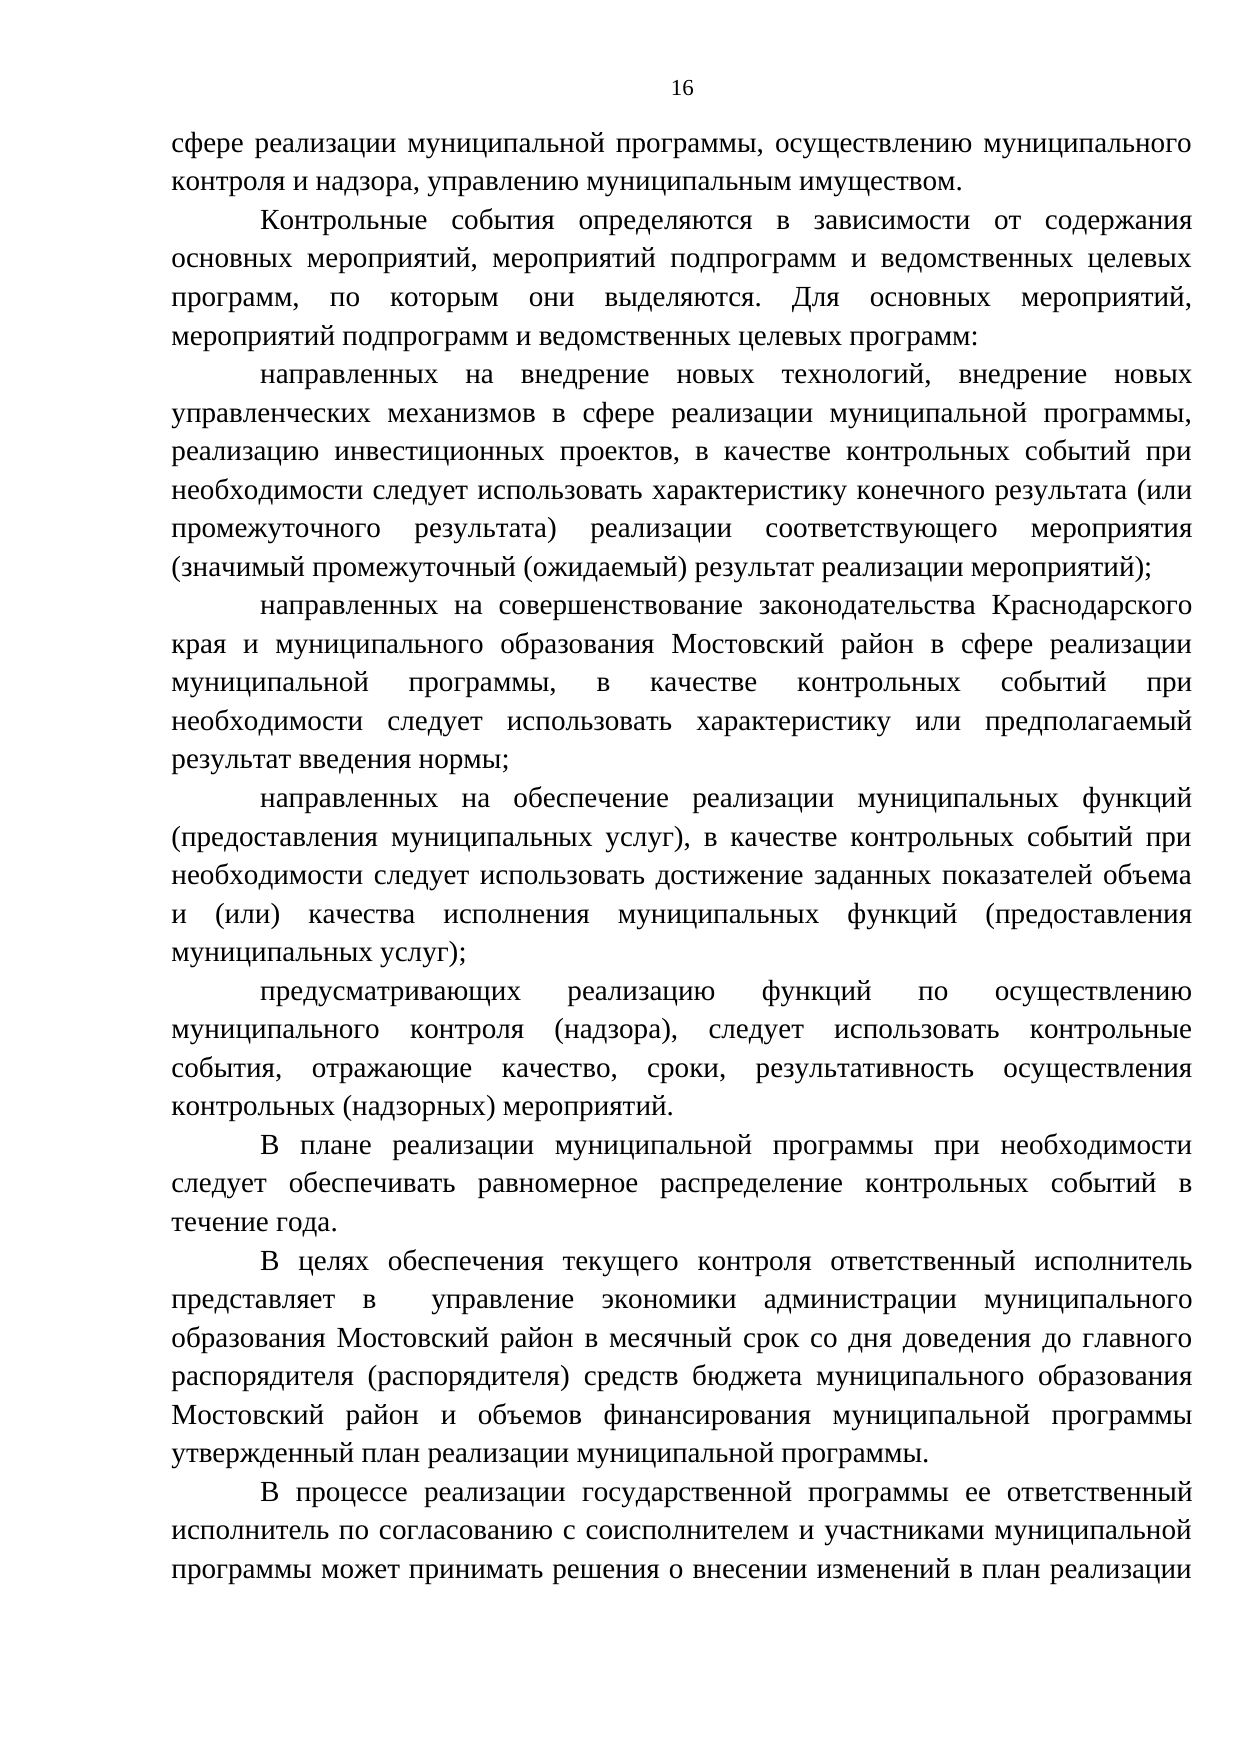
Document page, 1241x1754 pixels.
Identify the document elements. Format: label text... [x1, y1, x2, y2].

text В плане реализации муниципальной программы при необходимости следует обеспечивать равномерное распределение контрольных событий в течение года. [171, 1127, 1193, 1238]
text предусматривающих реализацию функций по осуществлению муниципального контроля (надзора), следует использовать контрольные события, отражающие качество, сроки, результативность осуществления контрольных (надзорных) мероприятий. [171, 973, 1193, 1122]
text Контрольные события определяются в зависимости от содержания основных мероприятий, мероприятий подпрограмм и ведомственных целевых программ, по которым они выделяются. Для основных мероприятий, мероприятий подпрограмм и ведомственных целевых программ: [171, 202, 1193, 351]
text направленных на внедрение новых технологий, внедрение новых управленческих механизмов в сфере реализации муниципальной программы, реализацию инвестиционных проектов, в качестве контрольных событий при необходимости следует использовать характеристику конечного результата (или промежуточного результата) реализации соответствующего мероприятия (значимый промежуточный (ожидаемый) результат реализации мероприятий); [171, 356, 1193, 582]
text В целях обеспечения текущего контроля ответственный исполнитель представляет в управление экономики администрации муниципального образования Мостовский район в месячный срок со дня доведения до главного распорядителя (распорядителя) средств бюджета муниципального образования Мостовский район и объемов финансирования муниципальной программы утвержденный план реализации муниципальной программы. [171, 1243, 1193, 1469]
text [171, 125, 1193, 197]
text направленных на обеспечение реализации муниципальных функций (предоставления муниципальных услуг), в качестве контрольных событий при необходимости следует использовать достижение заданных показателей объема и (или) качества исполнения муниципальных функций (предоставления муниципальных услуг); [171, 780, 1193, 968]
text направленных на совершенствование законодательства Краснодарского края и муниципального образования Мостовский район в сфере реализации муниципальной программы, в качестве контрольных событий при необходимости следует использовать характеристику или предполагаемый результат введения нормы; [171, 587, 1193, 775]
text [171, 1474, 1193, 1584]
